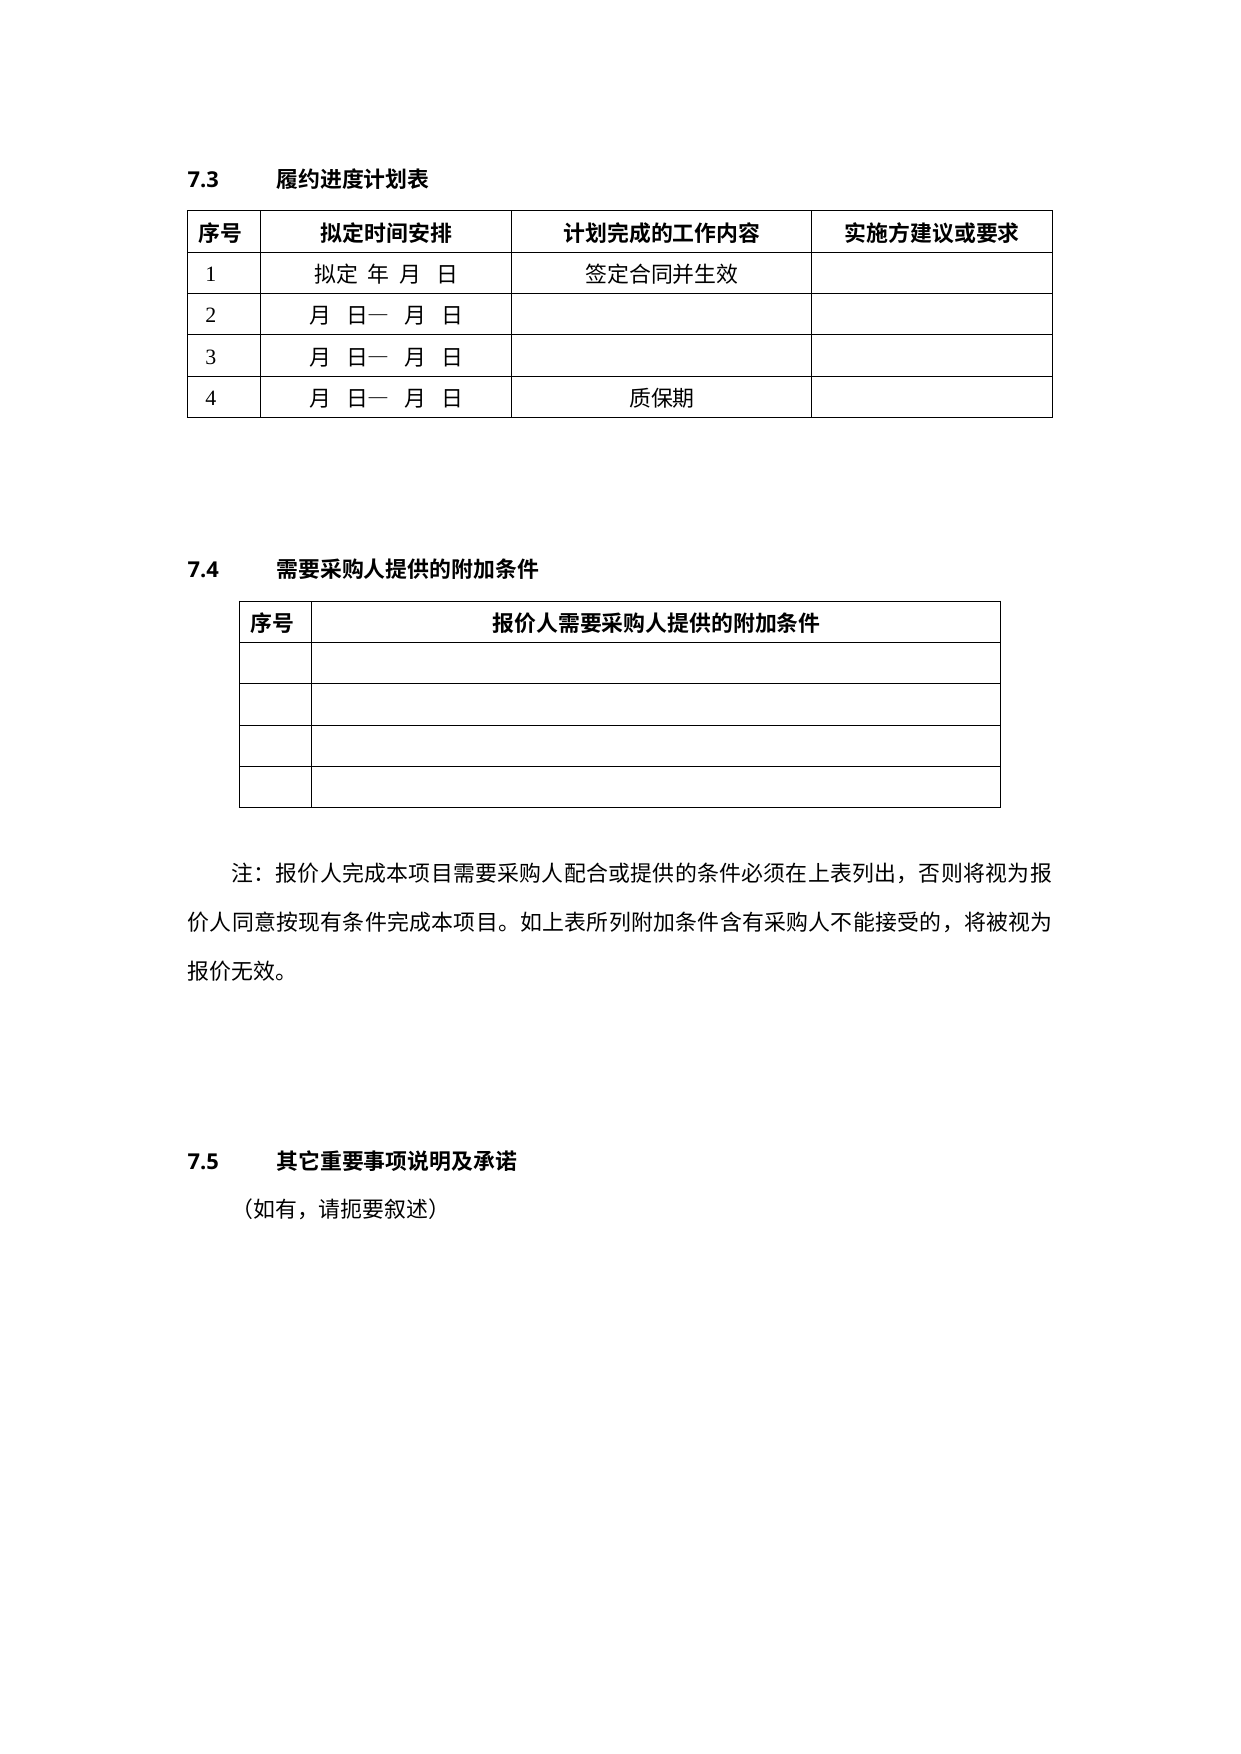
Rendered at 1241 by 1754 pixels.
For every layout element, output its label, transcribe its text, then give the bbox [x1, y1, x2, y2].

table_cell [312, 767, 1000, 807]
table_header 实施方建议或要求 [812, 211, 1052, 252]
subtitle 7.3 履约进度计划表 [187, 162, 1053, 194]
subtitle 7.5 其它重要事项说明及承诺 [187, 1144, 1053, 1176]
subtitle 7.4 需要采购人提供的附加条件 [187, 552, 1053, 585]
table_cell [188, 335, 260, 376]
table_cell [812, 253, 1052, 293]
table_header 序号 [188, 211, 260, 252]
table_cell [240, 684, 311, 724]
table_cell [240, 643, 311, 683]
table_cell [188, 377, 260, 417]
table_cell 月 日— 月 日 [261, 377, 511, 417]
table_header 序号 [240, 602, 311, 642]
table_cell [240, 767, 311, 807]
table_cell 质保期 [512, 377, 811, 417]
table_cell [188, 294, 260, 334]
table_cell [812, 377, 1052, 417]
table_cell 月 日— 月 日 [261, 294, 511, 334]
table_header 计划完成的工作内容 [512, 211, 811, 252]
table_cell [312, 643, 1000, 683]
table_cell 拟定 年 月 日 [261, 253, 511, 293]
table_header 拟定时间安排 [261, 211, 511, 252]
table_cell [512, 335, 811, 376]
table_cell [812, 335, 1052, 376]
table_cell [240, 726, 311, 766]
table_cell 签定合同并生效 [512, 253, 811, 293]
table_cell [512, 294, 811, 334]
text 注：报价人完成本项目需要采购人配合或提供的条件必须在上表列出，否则将视为报价人同意按现有条件完成本项目。如上表所列附加条件含有采购人不能接受的，将被视为报价无效。 [187, 856, 1053, 986]
table_cell 月 日— 月 日 [261, 335, 511, 376]
table_cell [312, 684, 1000, 724]
text （如有，请扼要叙述） [187, 1192, 1053, 1224]
table_header 报价人需要采购人提供的附加条件 [312, 602, 1000, 642]
table_cell [188, 253, 260, 293]
table_cell [812, 294, 1052, 334]
table_cell [312, 726, 1000, 766]
